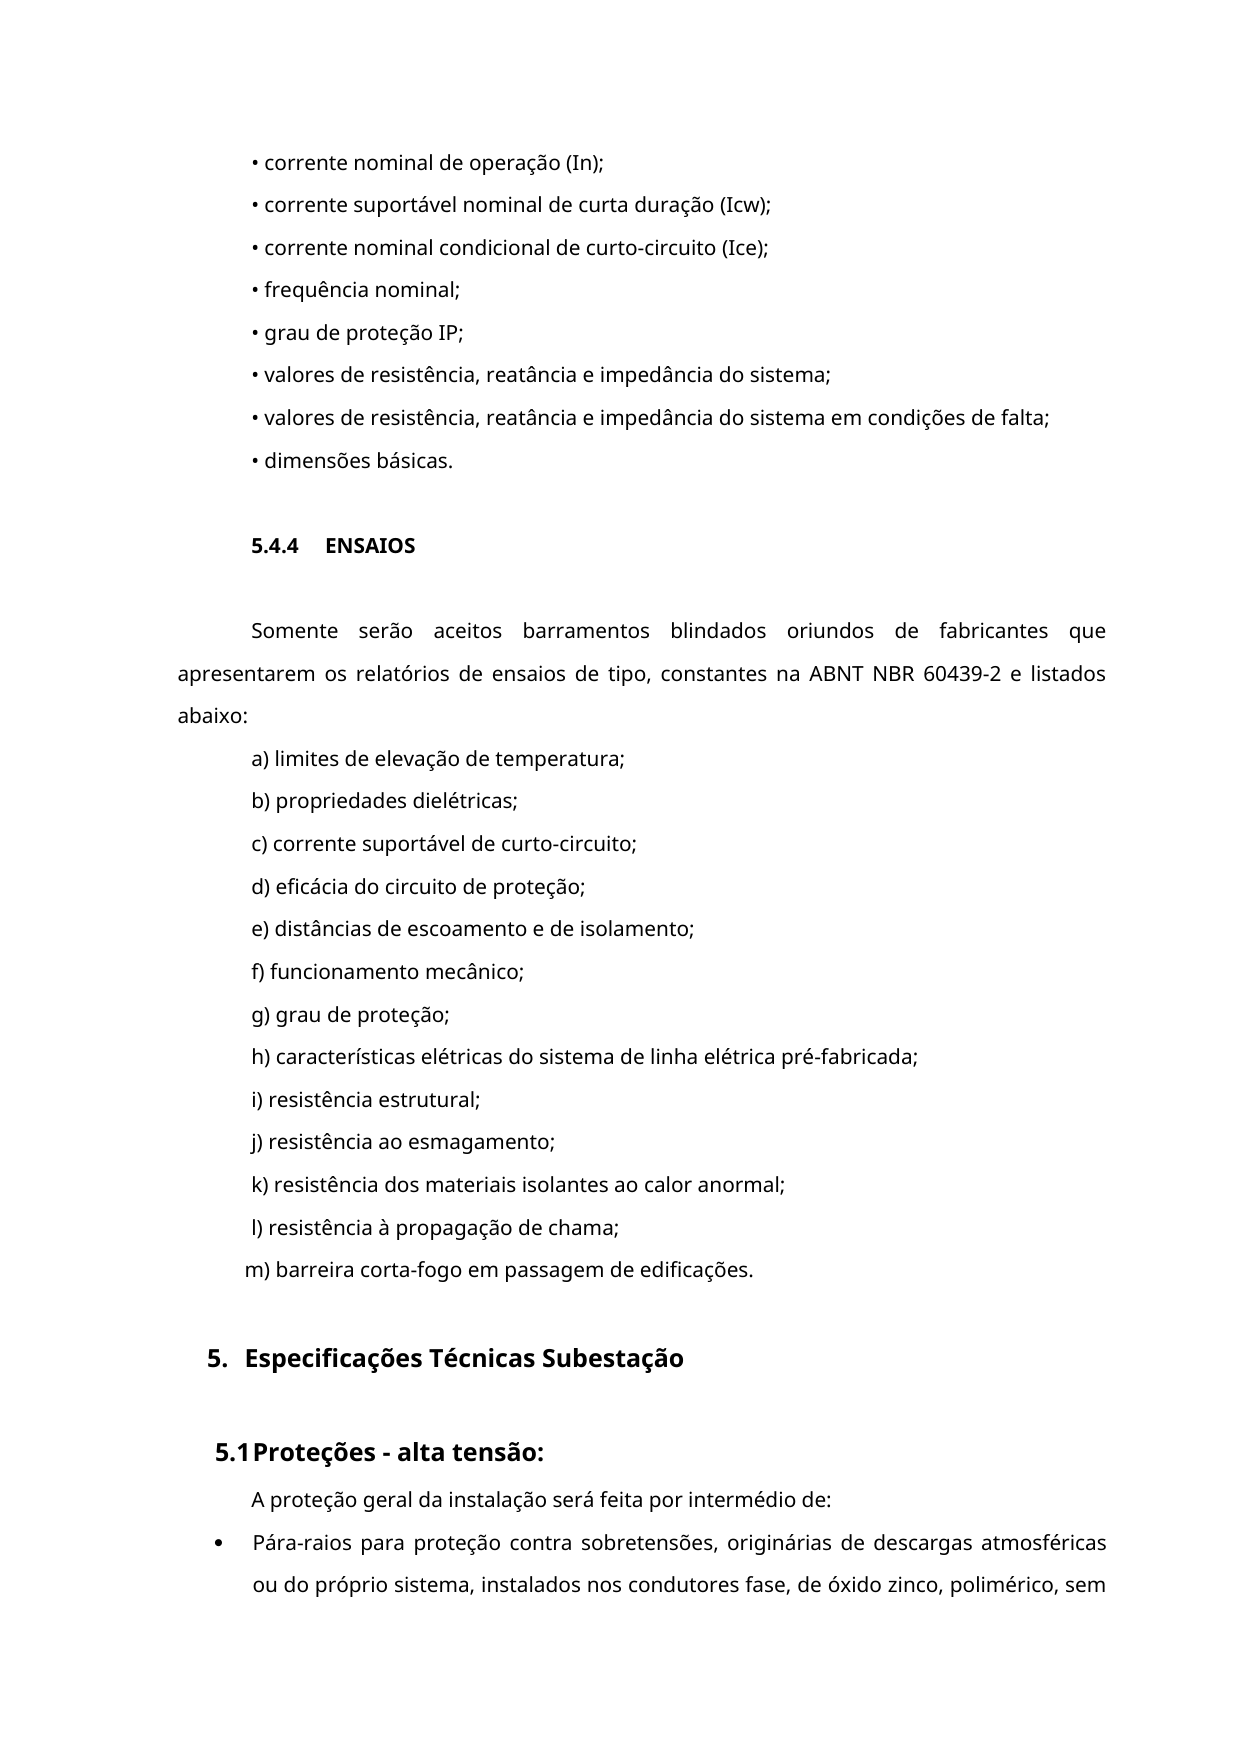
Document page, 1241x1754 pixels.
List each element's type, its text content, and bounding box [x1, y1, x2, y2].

text k) resistência dos materiais isolantes ao calor anormal; [177, 1170, 1107, 1198]
text d) eficácia do circuito de proteção; [177, 872, 1107, 900]
text b) propriedades dielétricas; [177, 787, 1107, 815]
text • dimensões básicas. [177, 446, 1107, 474]
text e) distâncias de escoamento e de isolamento; [177, 914, 1107, 943]
text A proteção geral da instalação será feita por intermédio de: [177, 1485, 1107, 1514]
text 5.4.4 ENSAIOS [177, 531, 1107, 559]
text • grau de proteção IP; [177, 318, 1107, 346]
text i) resistência estrutural; [177, 1085, 1107, 1113]
text • frequência nominal; [177, 275, 1107, 304]
text • corrente nominal de operação (In); [177, 148, 1107, 176]
text Somente serão aceitos barramentos blindados oriundos de fabricantes que apresentarem os relatórios de ensaios de tipo, constantes na ABNT NBR 60439-2 e listados abaixo: [177, 616, 1107, 730]
text c) corrente suportável de curto-circuito; [177, 829, 1107, 858]
text h) características elétricas do sistema de linha elétrica pré-fabricada; [177, 1042, 1107, 1071]
text m) barreira corta-fogo em passagem de edificações. [177, 1255, 1107, 1284]
text • valores de resistência, reatância e impedância do sistema em condições de falta; [177, 403, 1107, 432]
text g) grau de proteção; [177, 1000, 1107, 1028]
text • corrente suportável nominal de curta duração (Icw); [177, 190, 1107, 219]
text • corrente nominal condicional de curto-circuito (Ice); [177, 233, 1107, 261]
text l) resistência à propagação de chama; [177, 1213, 1107, 1241]
text f) funcionamento mecânico; [177, 957, 1107, 986]
text a) limites de elevação de temperatura; [177, 744, 1107, 772]
subtitle Proteções - alta tensão: [215, 1434, 1107, 1468]
subtitle Especificações Técnicas Subestação [207, 1341, 1107, 1374]
text j) resistência ao esmagamento; [177, 1127, 1107, 1156]
text • valores de resistência, reatância e impedância do sistema; [177, 361, 1107, 389]
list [215, 1528, 1107, 1599]
